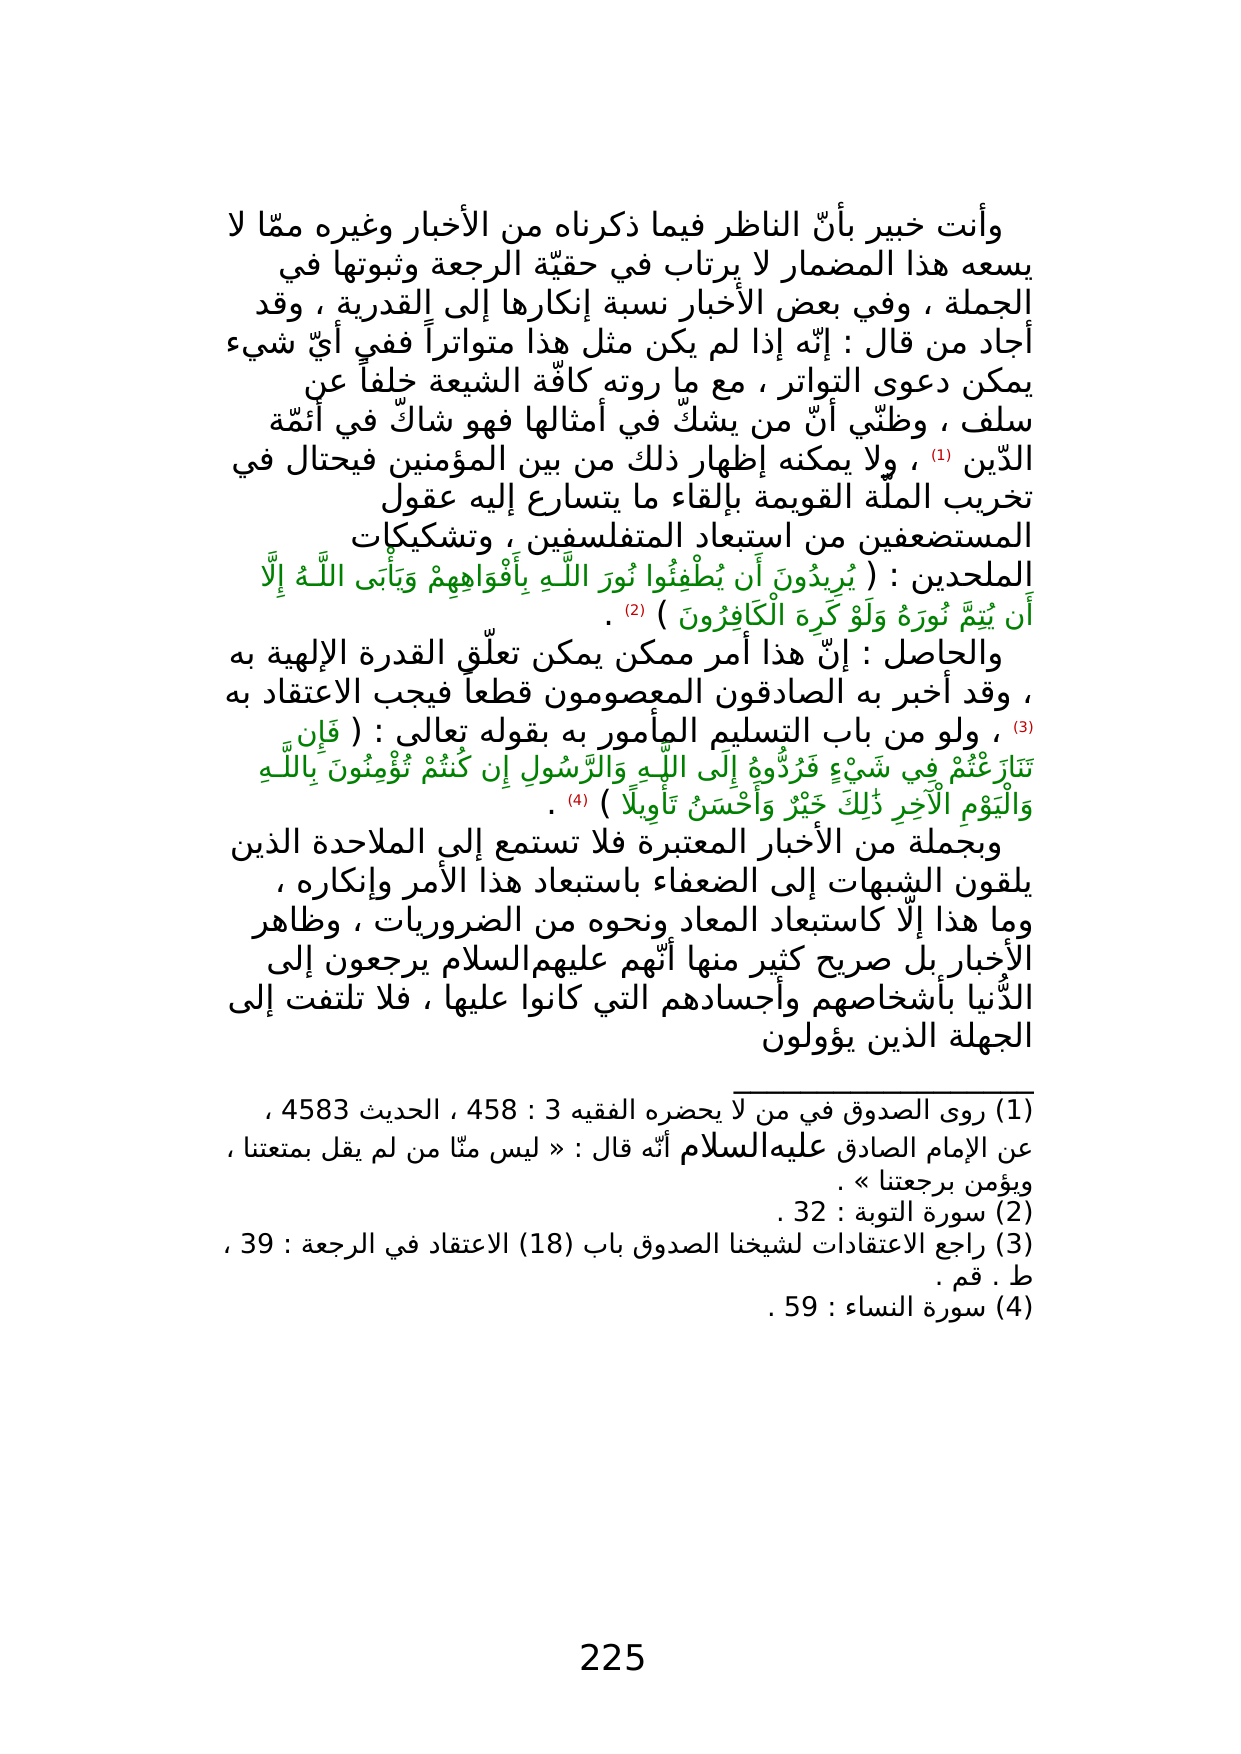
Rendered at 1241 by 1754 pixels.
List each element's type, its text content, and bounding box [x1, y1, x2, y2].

text (2) سورة التوبة : 32 . [222, 1197, 1033, 1228]
text (4) سورة النساء : 59 . [222, 1291, 1033, 1323]
text (3) راجع الاعتقادات لشيخنا الصدوق باب (18) الاعتقاد في الرجعة : 39 ، ط . قم . [222, 1228, 1033, 1291]
text وأنت خبير بأنّ الناظر فيما ذكرناه من الأخبار وغيره ممّا لا يسعه هذا المضمار لا يرتاب في حقيّة الرجعة وثبوتها في الجملة ، وفي بعض الأخبار نسبة إنكارها إلى القدرية ، وقد أجاد من قال : إنّه إذا لم يكن مثل هذا متواتراً ففي أيّ شيء يمكن دعوى التواتر ، مع ما روته كافّة الشيعة خلفاً عن سلف ، وظنّي أنّ من يشكّ في أمثالها فهو شاكّ في أئمّة الدّين (1) ، ولا يمكنه إظهار ذلك من بين المؤمنين فيحتال في تخريب الملّة القويمة بإلقاء ما يتسارع إليه عقول المستضعفين من استبعاد المتفلسفين ، وتشكيكات الملحدين : ( يُرِيدُونَ أَن يُطْفِئُوا نُورَ اللَّـهِ بِأَفْوَاهِهِمْ وَيَأْبَى اللَّـهُ إِلَّا أَن يُتِمَّ نُورَهُ وَلَوْ كَرِهَ الْكَافِرُونَ ) (2) . [222, 206, 1033, 633]
text وبجملة من الأخبار المعتبرة فلا تستمع إلى الملاحدة الذين يلقون الشبهات إلى الضعفاء باستبعاد هذا الأمر وإنكاره ، وما هذا إلّا كاستبعاد المعاد ونحوه من الضروريات ، وظاهر الأخبار بل صريح كثير منها أنّهم عليهم‌السلام يرجعون إلى الدُّنيا بأشخاصهم وأجسادهم التي كانوا عليها ، فلا تلتفت إلى الجهلة الذين يؤولون __________________ [222, 823, 1033, 1095]
text (1) روى الصدوق في من لا يحضره الفقيه 3 : 458 ، الحديث 4583 ، عن الإمام الصادق عليه‌السلام أنّه قال : « ليس منّا من لم يقل بمتعتنا ، ويؤمن برجعتنا » . [222, 1095, 1033, 1197]
text والحاصل : إنّ هذا أمر ممكن يمكن تعلّق القدرة الإلهية به ، وقد أخبر به الصادقون المعصومون قطعاً فيجب الاعتقاد به (3) ، ولو من باب التسليم المأمور به بقوله تعالى : ( فَإِن تَنَازَعْتُمْ فِي شَيْءٍ فَرُدُّوهُ إِلَى اللَّـهِ وَالرَّسُولِ إِن كُنتُمْ تُؤْمِنُونَ بِاللَّـهِ وَالْيَوْمِ الْآخِرِ ذَٰلِكَ خَيْرٌ وَأَحْسَنُ تَأْوِيلًا ) (4) . [222, 633, 1033, 823]
